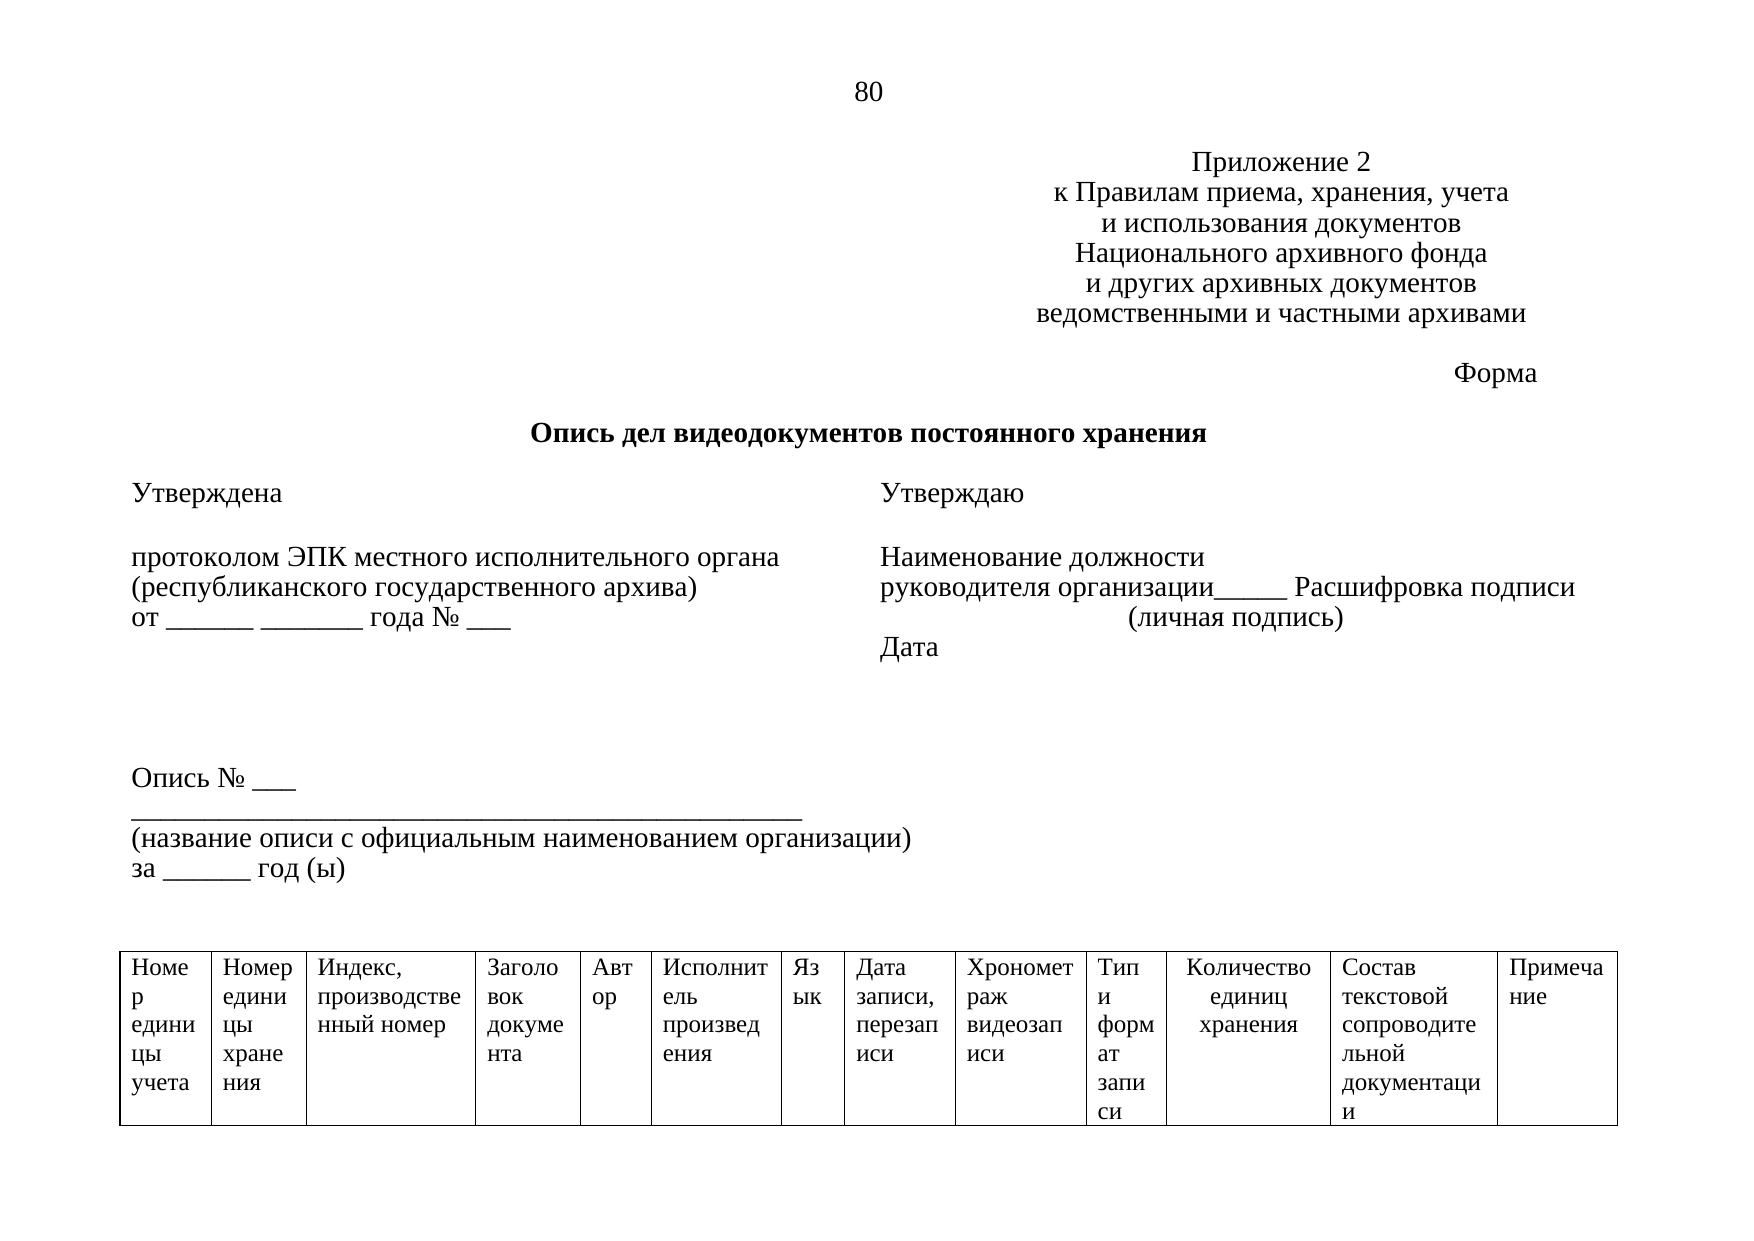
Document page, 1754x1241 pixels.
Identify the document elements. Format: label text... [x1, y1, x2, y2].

table_header Номер единицы хранения [212, 952, 306, 1124]
table_header Утверждена [120, 479, 869, 542]
table_header Состав текстовой сопроводительной документации [1331, 952, 1497, 1124]
text к Правилам приема, хранения, учета [956, 178, 1606, 208]
text Форма [1311, 358, 1606, 388]
table_header Исполнитель произведения [652, 952, 781, 1124]
table_header Утверждаю [869, 479, 1617, 542]
table_header Заголовок документа [476, 952, 580, 1124]
text за ______ год (ы) [131, 854, 1606, 884]
table_header Хронометраж видеозаписи [956, 952, 1086, 1124]
table_header Количество единиц хранения [1167, 952, 1330, 1124]
text ______________________________________________ [131, 794, 1606, 824]
table_header Язык [782, 952, 844, 1124]
text Опись дел видеодокументов постоянного хранения [131, 419, 1606, 449]
text Приложение 2 [956, 148, 1606, 178]
text и использования документов [956, 208, 1606, 238]
text Опись № ___ [131, 763, 1606, 794]
table_header Автор [581, 952, 651, 1124]
table_header Дата записи, перезаписи [845, 952, 955, 1124]
text (название описи с официальным наименованием организации) [131, 824, 1606, 854]
table_header Номер единицы учета [121, 952, 211, 1124]
text Национального архивного фонда [956, 238, 1606, 268]
text и других архивных документов [956, 268, 1606, 298]
table_header Индекс, производственный номер [307, 952, 475, 1124]
table_header Тип и формат записи [1087, 952, 1166, 1124]
text ведомственными и частными архивами [956, 298, 1606, 328]
table_header Примечание [1498, 952, 1617, 1124]
table_cell Наименование должности руководителя организации_____ Расшифровка подписи (личная подпись) Дата [869, 543, 1617, 696]
table_cell протоколом ЭПК местного исполнительного органа (республиканского государственного архива) от ______ _______ года № ___ [120, 543, 869, 696]
